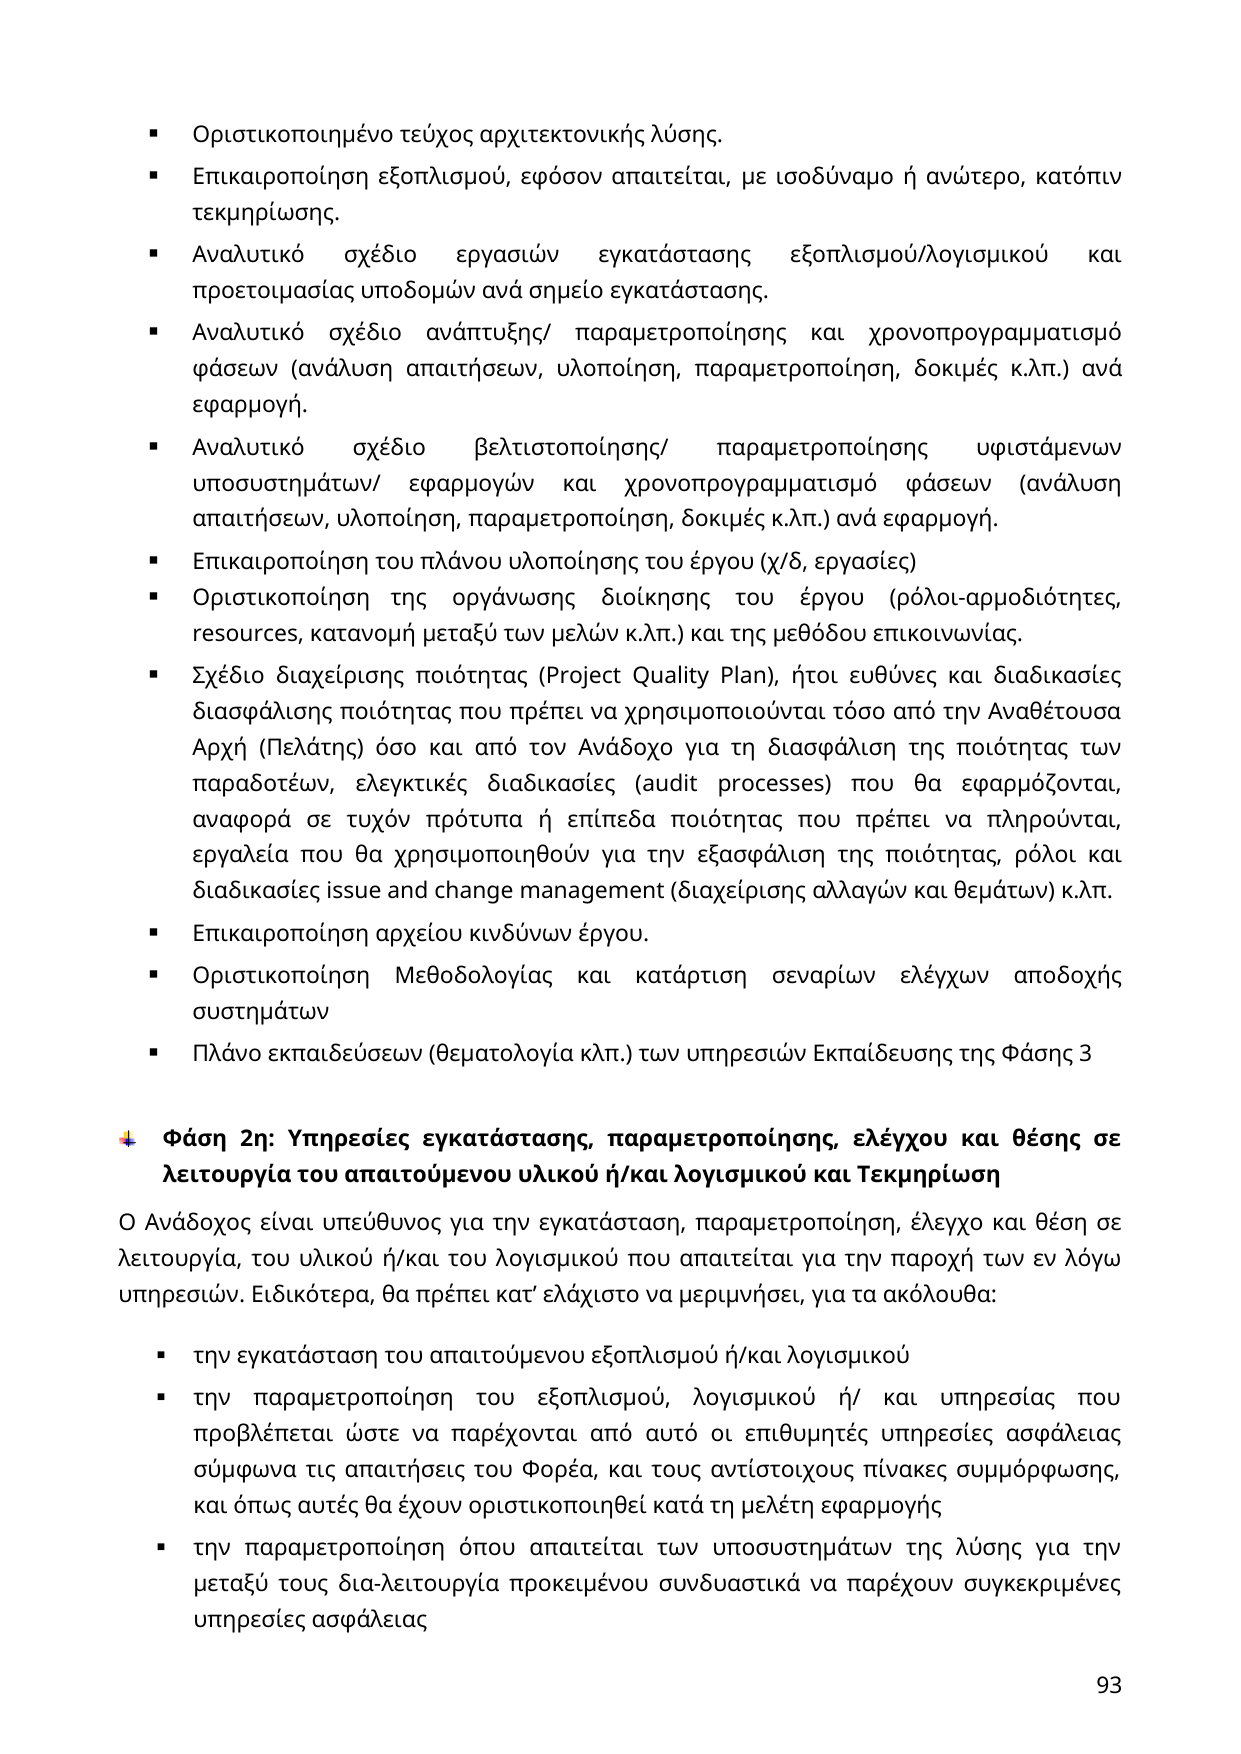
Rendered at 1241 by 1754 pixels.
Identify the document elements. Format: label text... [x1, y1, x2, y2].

list Οριστικοποίηση Μεθοδολογίας και κατάρτιση σεναρίων ελέγχων αποδοχής συστημάτων [148, 959, 1122, 1026]
list Φάση 2η: Υπηρεσίες εγκατάστασης, παραμετροποίησης, ελέγχου και θέσης σε λειτουργία του απαιτούμενου υλικού ή/και λογισμικού και Τεκμηρίωση [118, 1122, 1122, 1189]
list Επικαιροποίηση του πλάνου υλοποίησης του έργου (χ/δ, εργασίες) [148, 545, 1122, 576]
list Αναλυτικό σχέδιο βελτιστοποίησης/ παραμετροποίησης υφιστάμενων υποσυστημάτων/ εφαρμογών και χρονοπρογραμματισμό φάσεων (ανάλυση απαιτήσεων, υλοποίηση, παραμετροποίηση, δοκιμές κ.λπ.) ανά εφαρμογή. [148, 431, 1122, 534]
text Ο Ανάδοχος είναι υπεύθυνος για την εγκατάσταση, παραμετροποίηση, έλεγχο και θέση σε λειτουργία, του υλικού ή/και του λογισμικού που απαιτείται για την παροχή των εν λόγω υπηρεσιών. Ειδικότερα, θα πρέπει κατ’ ελάχιστο να μεριμνήσει, για τα ακόλουθα: [118, 1206, 1122, 1309]
list Σχέδιο διαχείρισης ποιότητας (Project Quality Plan), ήτοι ευθύνες και διαδικασίες διασφάλισης ποιότητας που πρέπει να χρησιμοποιούνται τόσο από την Αναθέτουσα Αρχή (Πελάτης) όσο και από τον Ανάδοχο για τη διασφάλιση της ποιότητας των παραδοτέων, ελεγκτικές διαδικασίες (audit processes) που θα εφαρμόζονται, αναφορά σε τυχόν πρότυπα ή επίπεδα ποιότητας που πρέπει να πληρούνται, εργαλεία που θα χρησιμοποιηθούν για την εξασφάλιση της ποιότητας, ρόλοι και διαδικασίες issue and change management (διαχείρισης αλλαγών και θεμάτων) κ.λπ. [148, 659, 1122, 906]
list την παραμετροποίηση του εξοπλισμού, λογισμικού ή/ και υπηρεσίας που προβλέπεται ώστε να παρέχονται από αυτό οι επιθυμητές υπηρεσίες ασφάλειας σύμφωνα τις απαιτήσεις του Φορέα, και τους αντίστοιχους πίνακες συμμόρφωσης, και όπως αυτές θα έχουν οριστικοποιηθεί κατά τη μελέτη εφαρμογής [156, 1381, 1122, 1520]
picture [119, 1129, 136, 1147]
list την εγκατάσταση του απαιτούμενου εξοπλισμού ή/και λογισμικού [156, 1339, 1122, 1370]
list Πλάνο εκπαιδεύσεων (θεματολογία κλπ.) των υπηρεσιών Εκπαίδευσης της Φάσης 3 [148, 1037, 1122, 1068]
list Αναλυτικό σχέδιο εργασιών εγκατάστασης εξοπλισμού/λογισμικού και προετοιμασίας υποδομών ανά σημείο εγκατάστασης. [148, 238, 1122, 305]
list Επικαιροποίηση εξοπλισμού, εφόσον απαιτείται, με ισοδύναμο ή ανώτερο, κατόπιν τεκμηρίωσης. [148, 160, 1122, 227]
list Αναλυτικό σχέδιο ανάπτυξης/ παραμετροποίησης και χρονοπρογραμματισμό φάσεων (ανάλυση απαιτήσεων, υλοποίηση, παραμετροποίηση, δοκιμές κ.λπ.) ανά εφαρμογή. [148, 316, 1122, 419]
list την παραμετροποίηση όπου απαιτείται των υποσυστημάτων της λύσης για την μεταξύ τους δια-λειτουργία προκειμένου συνδυαστικά να παρέχουν συγκεκριμένες υπηρεσίες ασφάλειας [156, 1531, 1122, 1634]
list Επικαιροποίηση αρχείου κινδύνων έργου. [148, 917, 1122, 948]
list Οριστικοποιημένο τεύχος αρχιτεκτονικής λύσης. [148, 118, 1122, 149]
list Οριστικοποίηση της οργάνωσης διοίκησης του έργου (ρόλοι-αρμοδιότητες, resources, κατανομή μεταξύ των μελών κ.λπ.) και της μεθόδου επικοινωνίας. [148, 581, 1122, 648]
